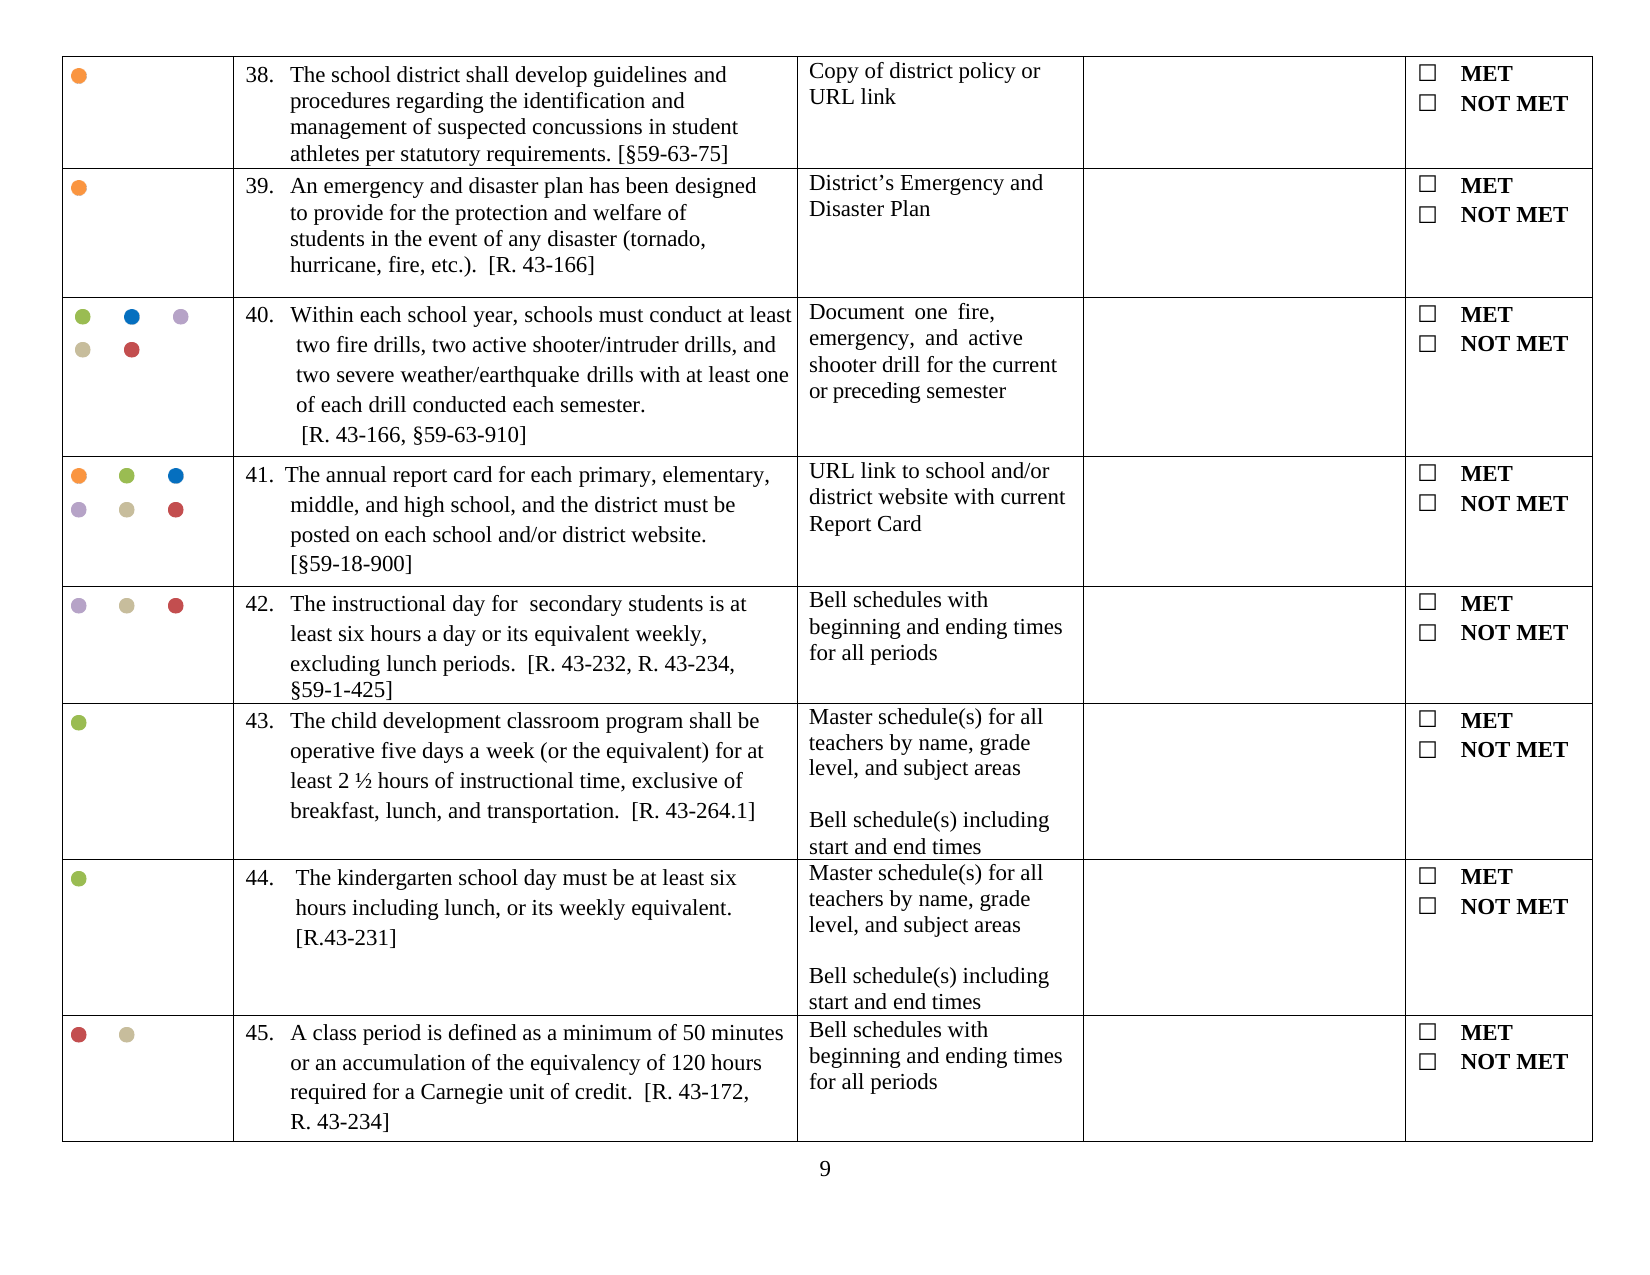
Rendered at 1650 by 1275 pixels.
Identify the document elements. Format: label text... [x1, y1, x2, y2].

picture [63, 863, 93, 894]
table_cell MET NOT MET [1454, 298, 1592, 456]
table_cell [798, 57, 1083, 168]
table_cell The school district shall develop guidelines and procedures regarding the identification and management of suspected concussions in student athletes per statutory requirements. [§59-63-75] [278, 57, 797, 168]
table_cell [1406, 457, 1454, 586]
table_cell [1084, 587, 1405, 703]
table_cell Master schedule(s) for all teachers by name, grade level, and subject areas Bell schedule(s) including start and end times [798, 704, 1083, 859]
table_cell URL link to school and/or district website with current Report Card [798, 457, 1083, 586]
picture [63, 494, 93, 525]
table_cell Document one fire, emergency, and active shooter drill for the current or preceding semester [798, 298, 1083, 456]
table_cell [1084, 298, 1405, 456]
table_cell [278, 1016, 797, 1141]
picture [116, 335, 147, 365]
table_cell [1406, 57, 1454, 168]
picture [63, 707, 93, 738]
picture [63, 460, 93, 491]
picture [63, 590, 93, 621]
picture [160, 460, 191, 491]
picture [116, 301, 147, 332]
table_cell [1084, 457, 1405, 586]
table_cell [63, 860, 233, 1015]
table_cell Bell schedules with beginning and ending times for all periods [798, 587, 1083, 703]
table_cell MET NOT MET [1454, 587, 1592, 703]
table_cell An emergency and disaster plan has been designed to provide for the protection and welfare of students in the event of any disaster (tornado, hurricane, fire, etc.). [R. 43-166] [278, 169, 797, 297]
table_cell 38. [234, 57, 278, 168]
table_cell [1406, 298, 1454, 456]
picture [165, 301, 196, 332]
table_cell [1084, 704, 1405, 859]
table_cell [1406, 704, 1454, 859]
table_cell The instructional day for secondary students is at least six hours a day or its equivalent weekly, excluding lunch periods. [R. 43-232, R. 43-234, §59-1-425] [278, 587, 797, 703]
table_cell Within each school year, schools must conduct at least two fire drills, two active shooter/intruder drills, and two severe weather/earthquake drills with at least one of each drill conducted each semester. [R. 43-166, §59-63-910] [278, 298, 797, 456]
table_cell MET NOT MET [1454, 1016, 1592, 1141]
table_cell 45. [234, 1016, 278, 1141]
table_cell [1084, 1016, 1405, 1141]
table_cell [63, 298, 233, 456]
table_cell 41. [234, 457, 278, 586]
table_cell [1084, 169, 1405, 297]
table_cell [1084, 57, 1405, 168]
table_cell Master schedule(s) for all teachers by name, grade level, and subject areas Bell schedule(s) including start and end times [798, 860, 1083, 1015]
table_cell The annual report card for each primary, elementary, middle, and high school, and the district must be posted on each school and/or district website. [§59-18-900] [278, 457, 797, 586]
picture [160, 494, 191, 525]
table_cell [1084, 860, 1405, 1015]
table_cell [798, 1016, 1083, 1141]
picture [111, 494, 142, 525]
table_cell MET NOT MET [1454, 169, 1592, 297]
table_cell MET NOT MET [1454, 457, 1592, 586]
table_cell The child development classroom program shall be operative five days a week (or the equivalent) for at least 2 ½ hours of instructional time, exclusive of breakfast, lunch, and transportation. [R. 43-264.1] [278, 704, 797, 859]
picture [67, 301, 98, 332]
table_cell [1406, 1016, 1454, 1141]
table_cell The kindergarten school day must be at least six hours including lunch, or its weekly equivalent. [R.43-231] [278, 860, 797, 1015]
picture [63, 172, 93, 203]
table_cell [1406, 169, 1454, 297]
picture [63, 1019, 93, 1050]
table_cell [63, 457, 233, 586]
table_cell [1406, 860, 1454, 1015]
table_cell [63, 57, 233, 168]
table_cell [63, 587, 233, 703]
picture [160, 590, 191, 621]
table_cell 44. [234, 860, 278, 1015]
table_cell MET NOT MET [1454, 860, 1592, 1015]
picture [111, 590, 142, 621]
picture [111, 1019, 142, 1050]
table_cell 42. [234, 587, 278, 703]
table_cell [63, 704, 233, 859]
picture [63, 60, 93, 91]
picture [111, 460, 142, 491]
table_cell [1406, 587, 1454, 703]
table_cell 39. [234, 169, 278, 297]
table_cell 43. [234, 704, 278, 859]
picture [67, 335, 98, 365]
table_cell 40. [234, 298, 278, 456]
table_cell [63, 1016, 233, 1141]
table_cell District’s Emergency and Disaster Plan [798, 169, 1083, 297]
table_cell [63, 169, 233, 297]
table_cell MET NOT MET [1454, 57, 1592, 168]
table_cell MET NOT MET [1454, 704, 1592, 859]
